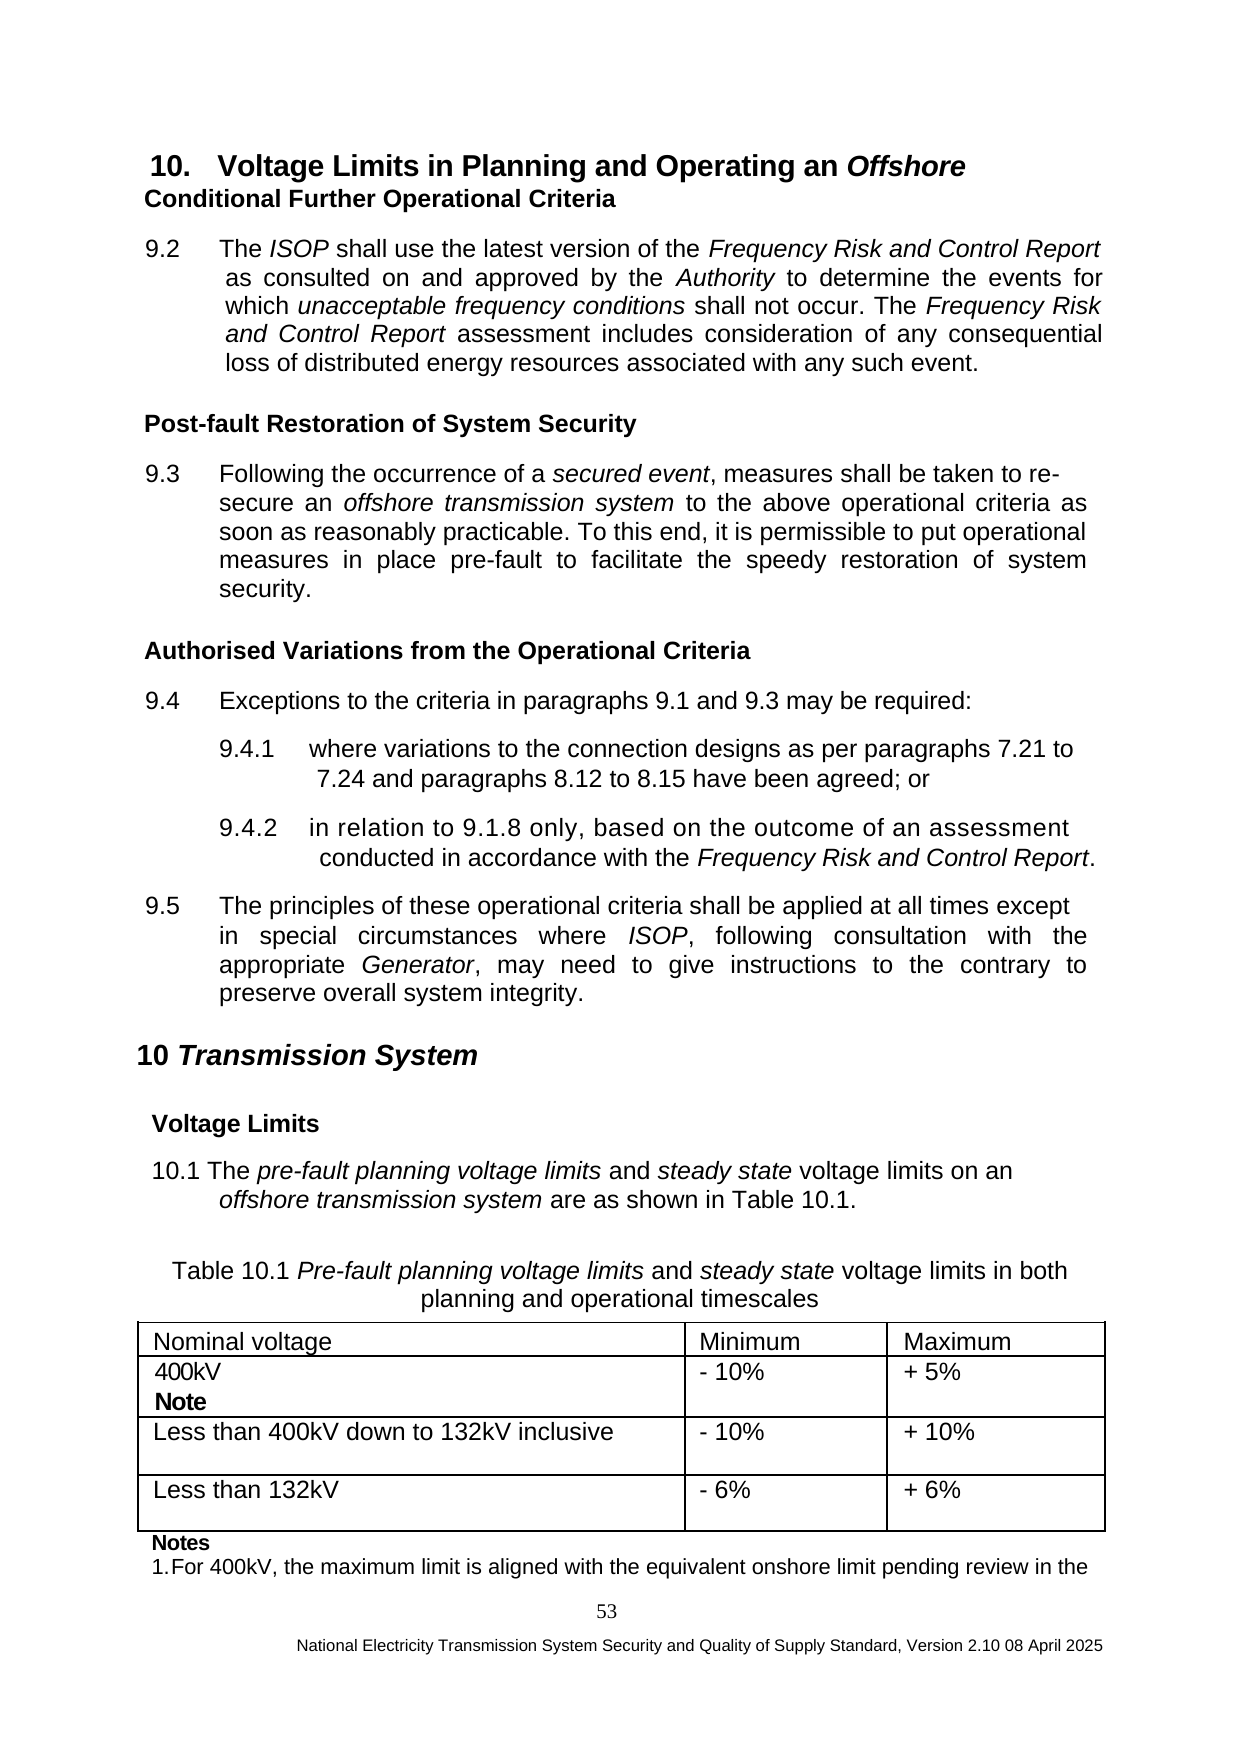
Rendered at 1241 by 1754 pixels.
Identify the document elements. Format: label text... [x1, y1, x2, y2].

text 10.1 The pre-fault planning voltage limits and steady state voltage limits on an offshore transmission system are as shown in Table 10.1. [151, 1157, 1088, 1214]
text conducted in accordance with the Frequency Risk and Control Report. [144, 843, 1096, 872]
table_cell + 6% [888, 1476, 1104, 1530]
text 9.2 The ISOP shall use the latest version of the Frequency Risk and Control Report as consulted on and approved by the Authority to determine the events for which unacceptable frequency conditions shall not occur. The Frequency Risk and Control Report assessment includes consideration of any consequential loss of distributed energy resources associated with any such event. [136, 235, 1103, 377]
text in special circumstances where ISOP, following consultation with the appropriate Generator, may need to give instructions to the contrary to preserve overall system integrity. [219, 922, 1088, 1007]
text Post-fault Restoration of System Security [144, 409, 1103, 438]
table_cell 400kV Note 1 [139, 1357, 684, 1416]
table_cell - 10% [686, 1418, 886, 1474]
table_cell + 10% [888, 1418, 1104, 1474]
text 9.4.1 where variations to the connection designs as per paragraphs 7.21 to [219, 735, 1103, 763]
table_header Minimum [686, 1323, 886, 1355]
text 1. For 400kV, the maximum limit is aligned with the equivalent onshore limit pending review in the [151, 1555, 1103, 1579]
table_cell - 10% [686, 1357, 886, 1416]
text Conditional Further Operational Criteria [144, 184, 1103, 213]
table_cell Less than 132kV [139, 1476, 684, 1530]
text Authorised Variations from the Operational Criteria [144, 636, 1103, 665]
table_header Nominal voltage [139, 1323, 684, 1355]
text secure an offshore transmission system to the above operational criteria as soon as reasonably practicable. To this end, it is permissible to put operational measures in place pre-fault to facilitate the speedy restoration of system security. [219, 488, 1088, 603]
table_cell Less than 400kV down to 132kV inclusive [139, 1418, 684, 1474]
text 10 Transmission System [136, 1042, 1103, 1071]
table_header Maximum [888, 1323, 1104, 1355]
text Voltage Limits [151, 1110, 1103, 1138]
text 9.4 Exceptions to the criteria in paragraphs 9.1 and 9.3 may be required: [144, 686, 1103, 715]
text 9.5 The principles of these operational criteria shall be applied at all times except [144, 891, 1103, 920]
text 9.3 Following the occurrence of a secured event, measures shall be taken to re- [144, 459, 1103, 488]
text Notes [151, 1532, 1103, 1555]
text 7.24 and paragraphs 8.12 to 8.15 have been agreed; or [144, 765, 1103, 793]
table_cell + 5% [888, 1357, 1104, 1416]
text Table 10.1 Pre-fault planning voltage limits and steady state voltage limits in both planning and operational timescales [136, 1256, 1103, 1313]
text 9.4.2 in relation to 9.1.8 only, based on the outcome of an assessment [219, 813, 1103, 842]
table_cell - 6% [686, 1476, 886, 1530]
